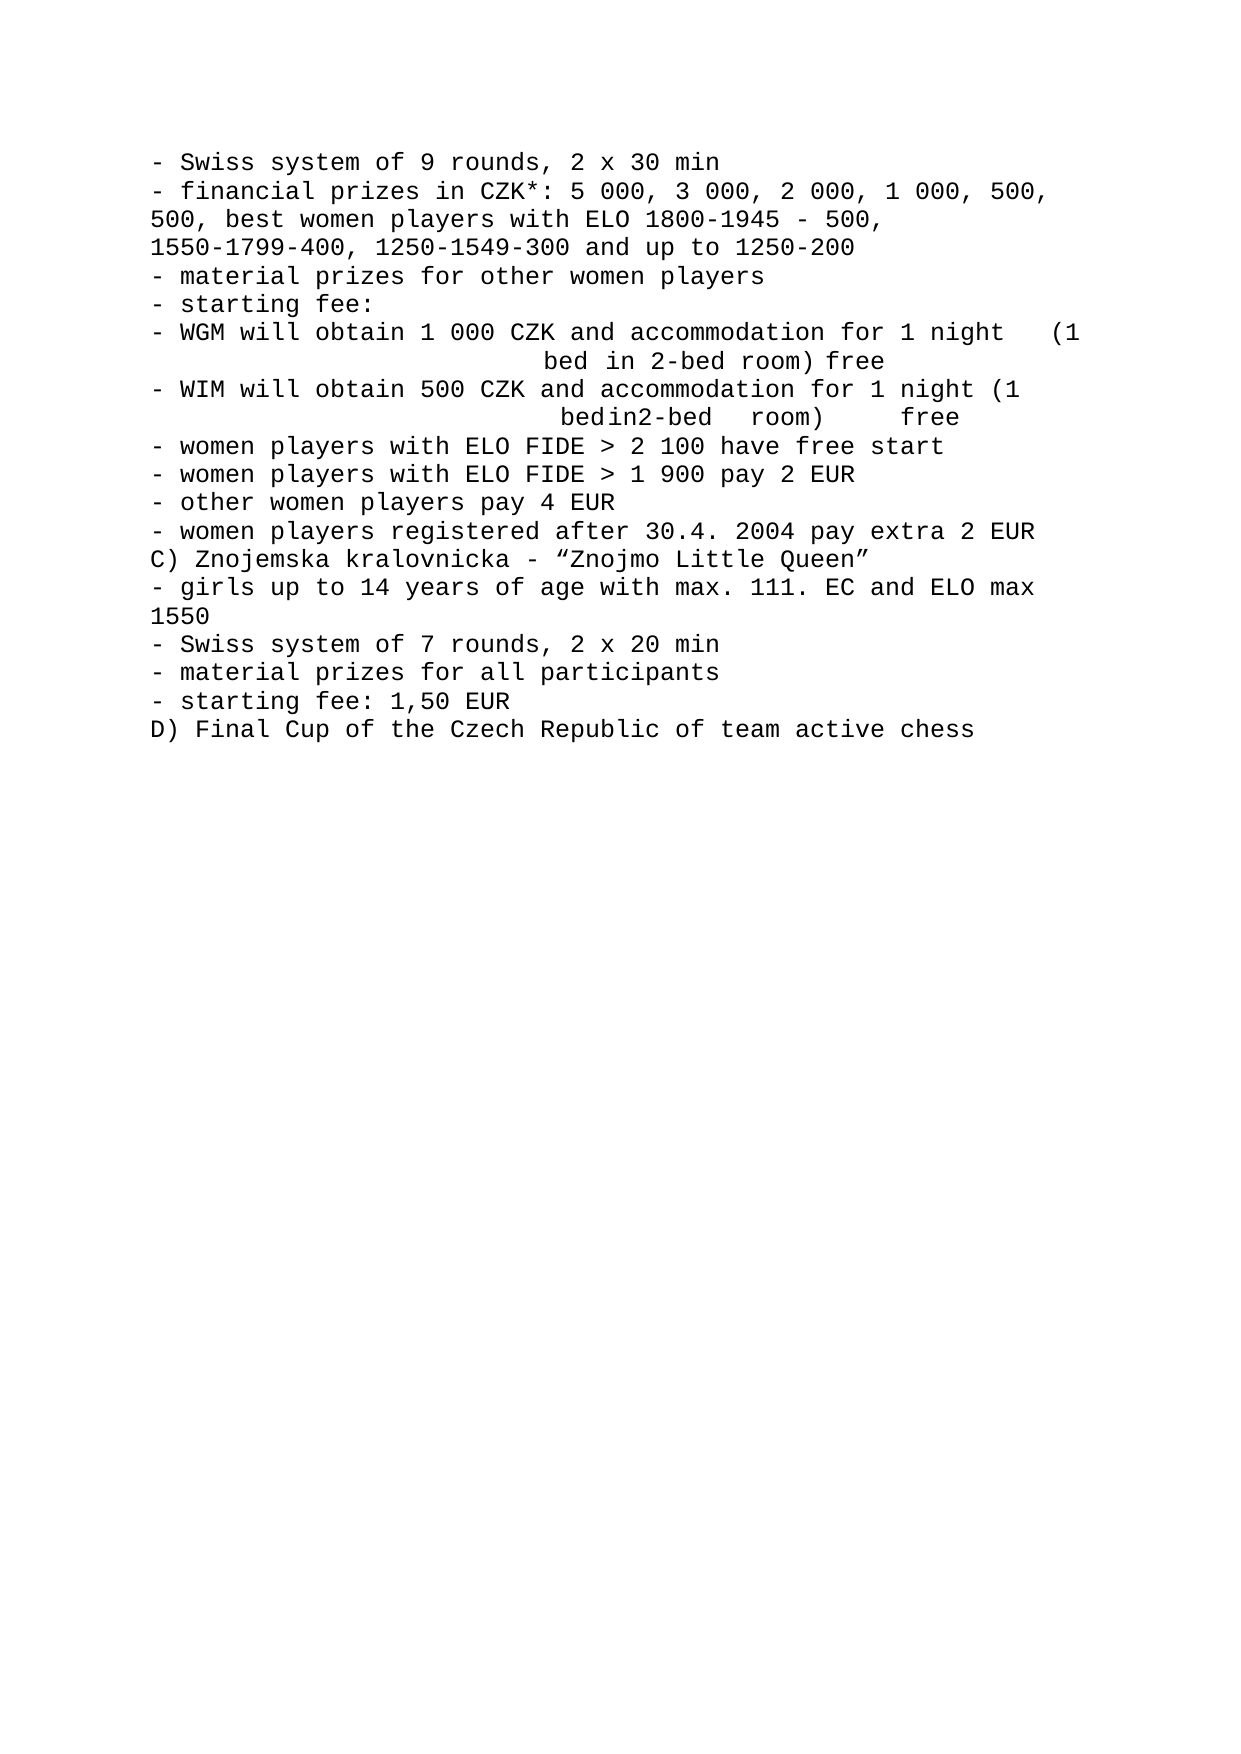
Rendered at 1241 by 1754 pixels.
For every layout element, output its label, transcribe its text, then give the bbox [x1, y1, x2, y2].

text - women players registered after 30.4. 2004 pay extra 2 EUR [150, 518, 1090, 547]
text - Swiss system of 7 rounds, 2 x 20 min [150, 632, 1090, 660]
text C) Znojemska kralovnicka - “Znojmo Little Queen” [150, 547, 1090, 575]
text - material prizes for other women players [150, 263, 1090, 292]
text - financial prizes in CZK*: 5 000, 3 000, 2 000, 1 000, 500, 500, best women players with ELO 1800-1945 - 500, 1550-1799-400, 1250-1549-300 and up to 1250-200 [150, 178, 1090, 263]
text D) Final Cup of the Czech Republic of team active chess [150, 717, 1090, 745]
text - girls up to 14 years of age with max. 111. EC and ELO max 1550 [150, 575, 1090, 632]
text - other women players pay 4 EUR [150, 490, 1090, 518]
text - starting fee: 1,50 EUR [150, 688, 1090, 717]
text - WIM will obtain 500 CZK and accommodation for 1 night (1 bed in 2-bed room) free [150, 377, 1090, 433]
text - WGM will obtain 1 000 CZK and accommodation for 1 night (1 bed in 2-bed room) free [150, 320, 1090, 377]
text - Swiss system of 9 rounds, 2 x 30 min [150, 150, 1090, 178]
text - material prizes for all participants [150, 660, 1090, 688]
text - women players with ELO FIDE > 1 900 pay 2 EUR [150, 462, 1090, 490]
text - starting fee: [150, 292, 1090, 320]
text - women players with ELO FIDE > 2 100 have free start [150, 433, 1090, 462]
